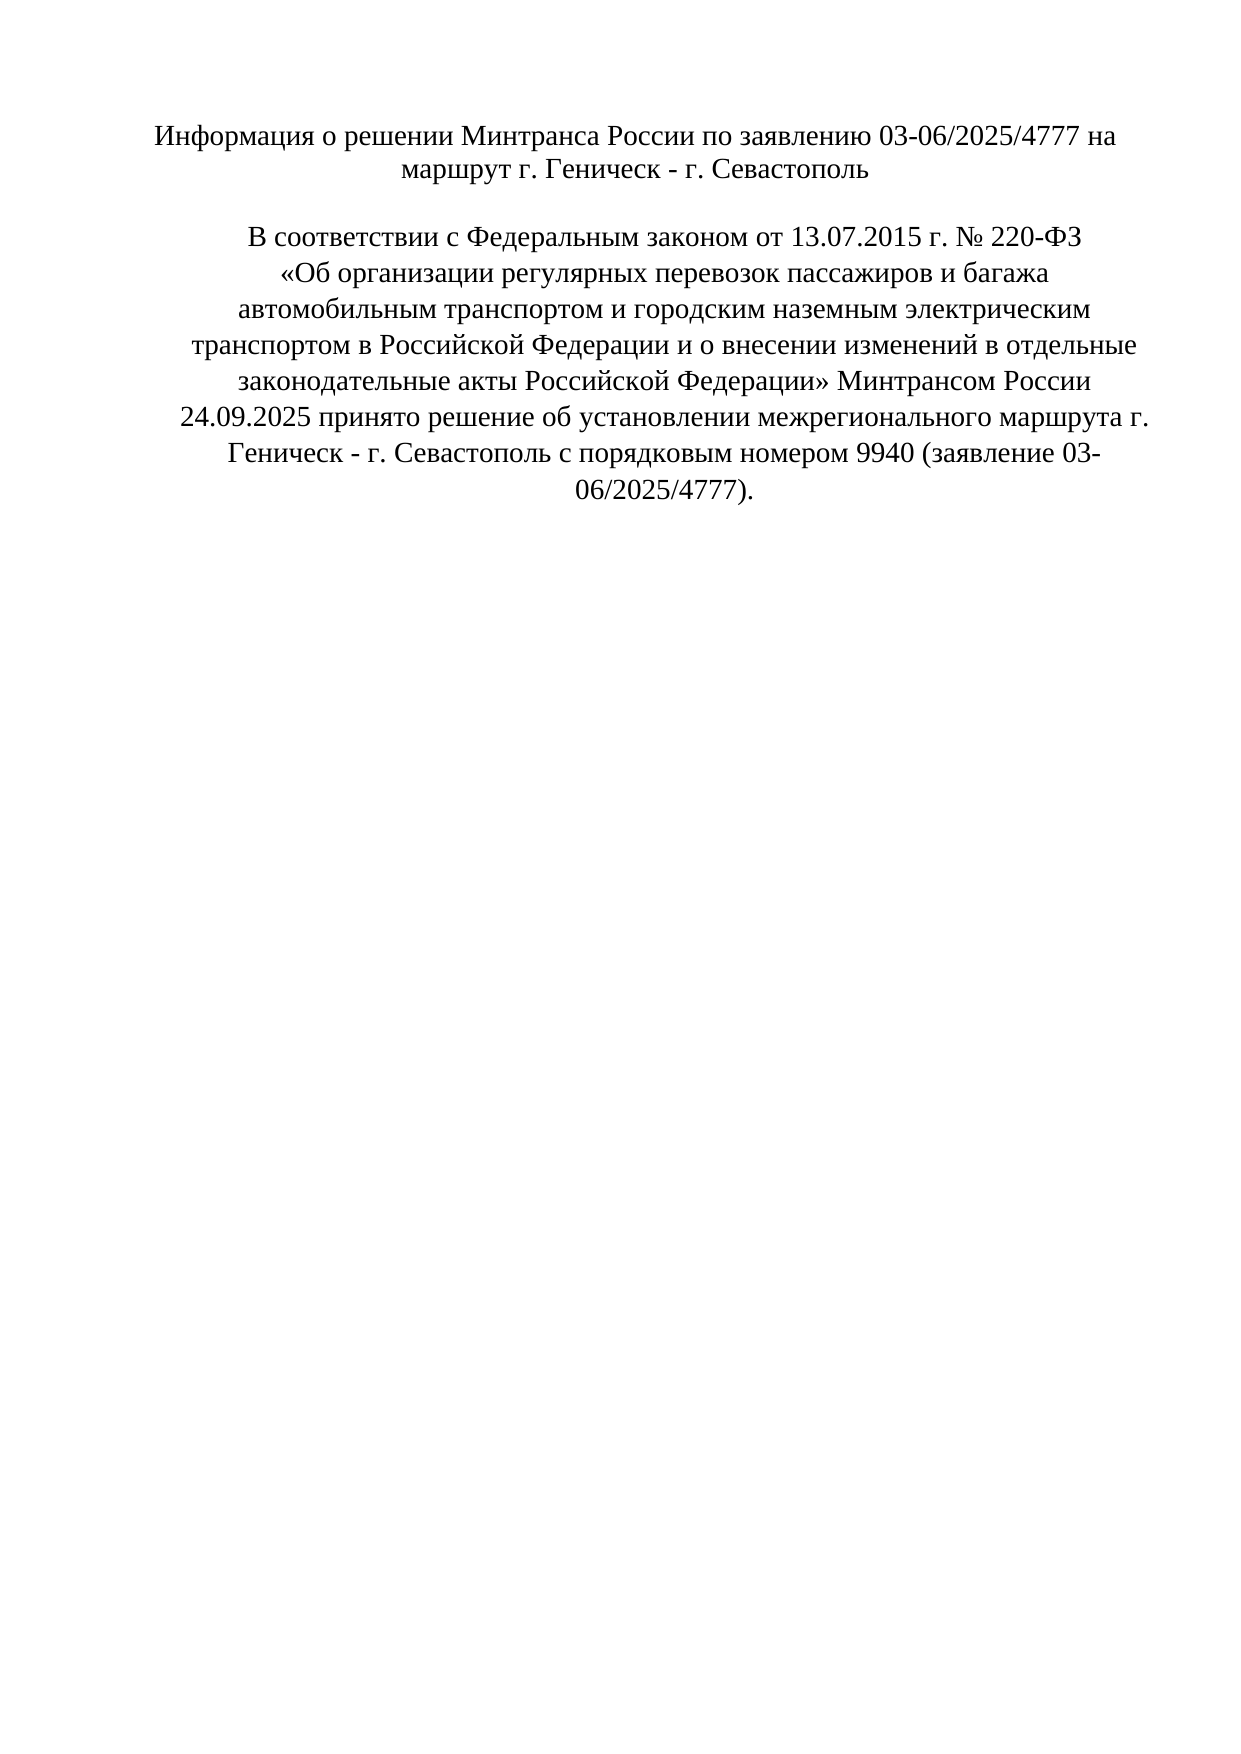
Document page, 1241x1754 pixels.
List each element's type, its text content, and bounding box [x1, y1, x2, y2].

text В соответствии с Федеральным законом от 13.07.2015 г. № 220-ФЗ «Об организации регулярных перевозок пассажиров и багажа автомобильным транспортом и городским наземным электрическим транспортом в Российской Федерации и о внесении изменений в отдельные законодательные акты Российской Федерации» Минтрансом России 24.09.2025 принято решение об установлении межрегионального маршрута г. Геническ - г. Севастополь с порядковым номером 9940 (заявление 03-06/2025/4777). [177, 219, 1152, 505]
text Информация о решении Минтранса России по заявлению 03-06/2025/4777 на маршрут г. Геническ - г. Севастополь [118, 118, 1152, 185]
